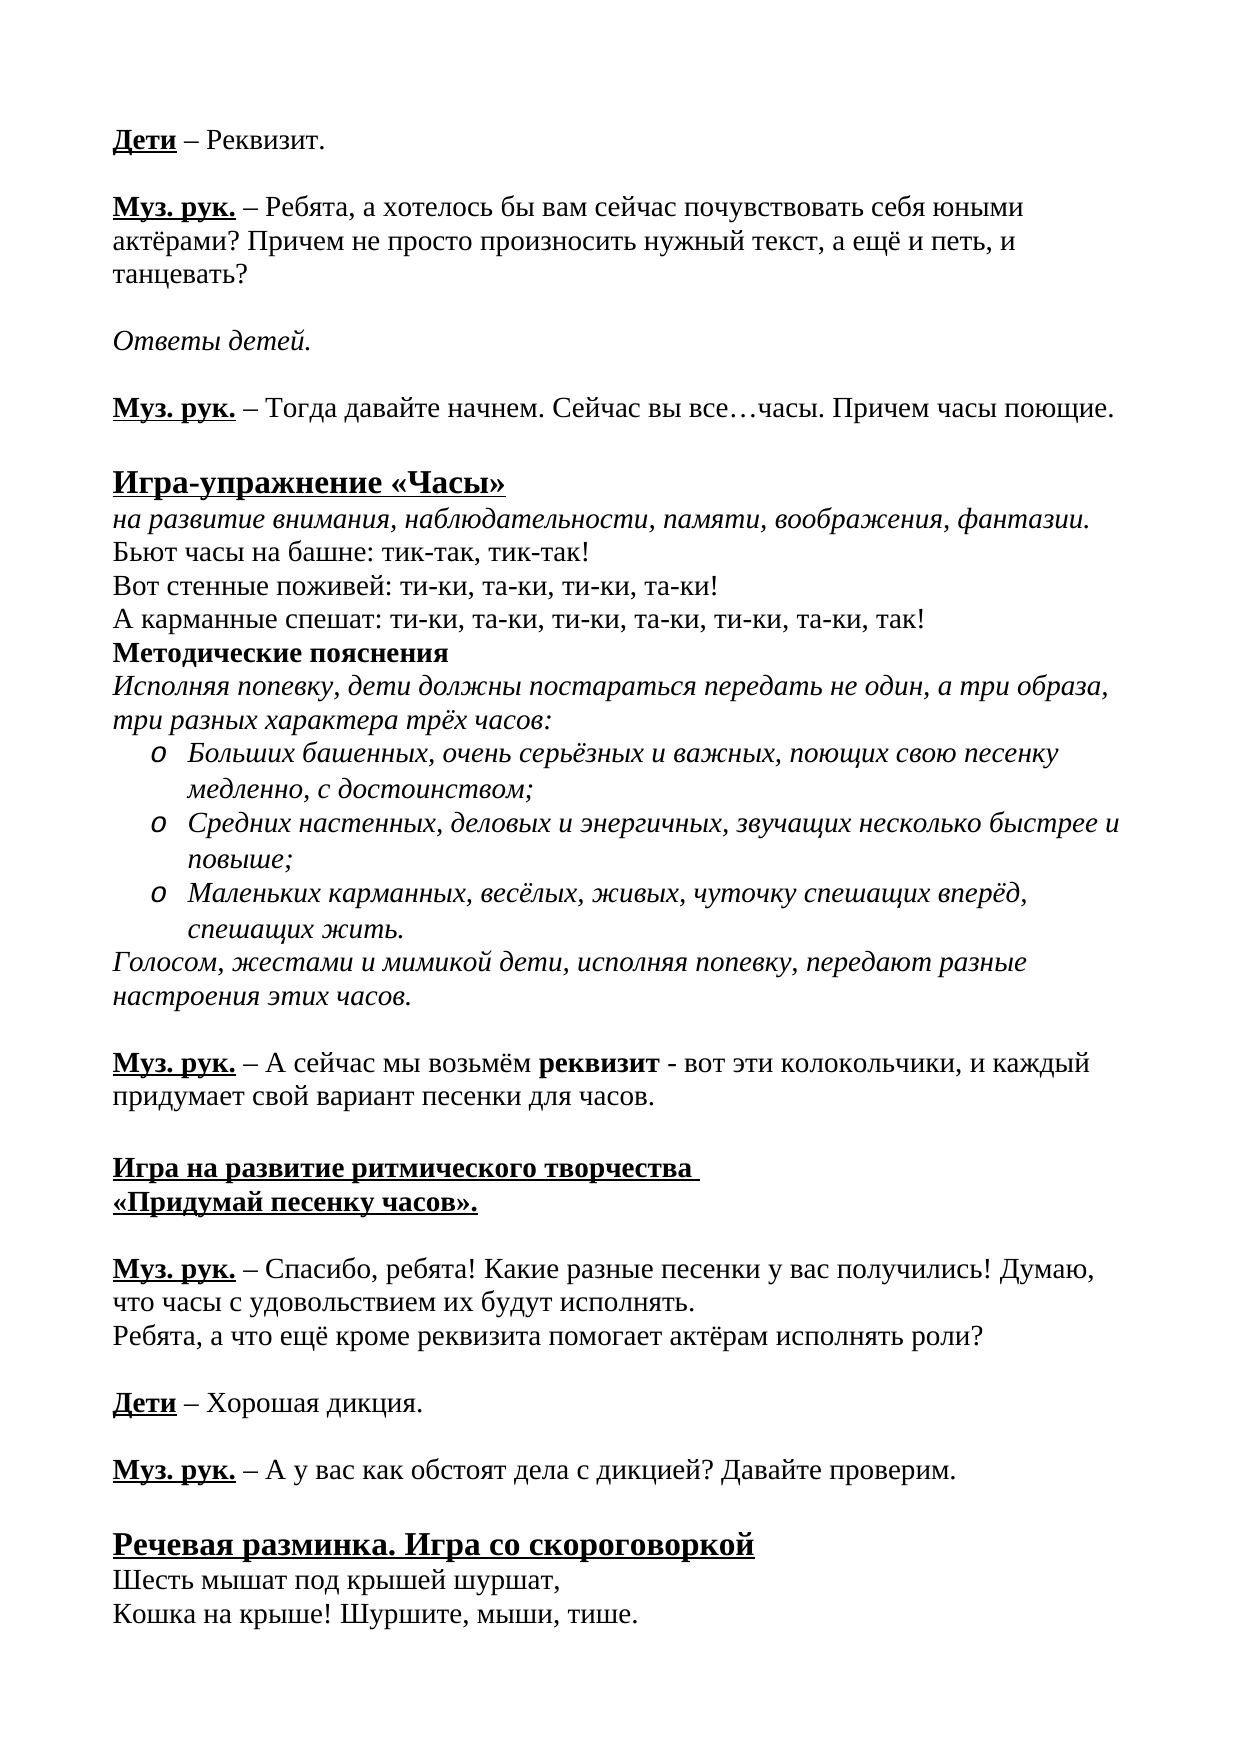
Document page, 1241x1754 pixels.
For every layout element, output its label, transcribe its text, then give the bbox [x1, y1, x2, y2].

text Ответы детей. [112, 323, 1128, 357]
text Кошка на крыше! Шуршите, мыши, тише. [112, 1596, 1128, 1629]
list Средних настенных, деловых и энергичных, звучащих несколько быстрее и повыше; [150, 805, 1128, 875]
text Ребята, а что ещё кроме реквизита помогает актёрам исполнять роли? [112, 1318, 1128, 1352]
text Вот стенные поживей: ти-ки, та-ки, ти-ки, та-ки! [112, 568, 1128, 601]
text Муз. рук. – А у вас как обстоят дела с дикцией? Давайте проверим. [112, 1452, 1128, 1486]
text А карманные спешат: ти-ки, та-ки, ти-ки, та-ки, ти-ки, та-ки, так! [112, 601, 1128, 635]
text Муз. рук. – Ребята, а хотелось бы вам сейчас почувствовать себя юными актёрами? Причем не просто произносить нужный текст, а ещё и петь, и танцевать? [112, 189, 1128, 290]
text на развитие внимания, наблюдательности, памяти, воображения, фантазии. [112, 501, 1128, 534]
text Муз. рук. – Спасибо, ребята! Какие разные песенки у вас получились! Думаю, что часы с удовольствием их будут исполнять. [112, 1251, 1128, 1318]
list Больших башенных, очень серьёзных и важных, поющих свою песенку медленно, с достоинством; [150, 736, 1128, 805]
list Голосом, жестами и мимикой дети, исполняя попевку, передают разные настроения этих часов. [112, 944, 1128, 1011]
text Речевая разминка. Игра со скороговоркой [112, 1524, 1128, 1562]
text Дети – Реквизит. [112, 122, 1128, 156]
text Игра-упражнение «Часы» [112, 462, 1128, 501]
list Маленьких карманных, весёлых, живых, чуточку спешащих вперёд, спешащих жить. [150, 875, 1128, 944]
text Исполняя попевку, дети должны постараться передать не один, а три образа, три разных характера трёх часов: [112, 668, 1128, 736]
text Шесть мышат под крышей шуршат, [112, 1562, 1128, 1596]
text Муз. рук. – Тогда давайте начнем. Сейчас вы все…часы. Причем часы поющие. [112, 391, 1128, 424]
list «Придумай песенку часов». [112, 1184, 1128, 1217]
list Муз. рук. – А сейчас мы возьмём реквизит - вот эти колокольчики, и каждый придумает свой вариант песенки для часов. [112, 1045, 1128, 1112]
text Методические пояснения [112, 635, 1128, 668]
text Дети – Хорошая дикция. [112, 1385, 1128, 1419]
text Бьют часы на башне: тик-так, тик-так! [112, 534, 1128, 568]
list Игра на развитие ритмического творчества [112, 1150, 1128, 1184]
